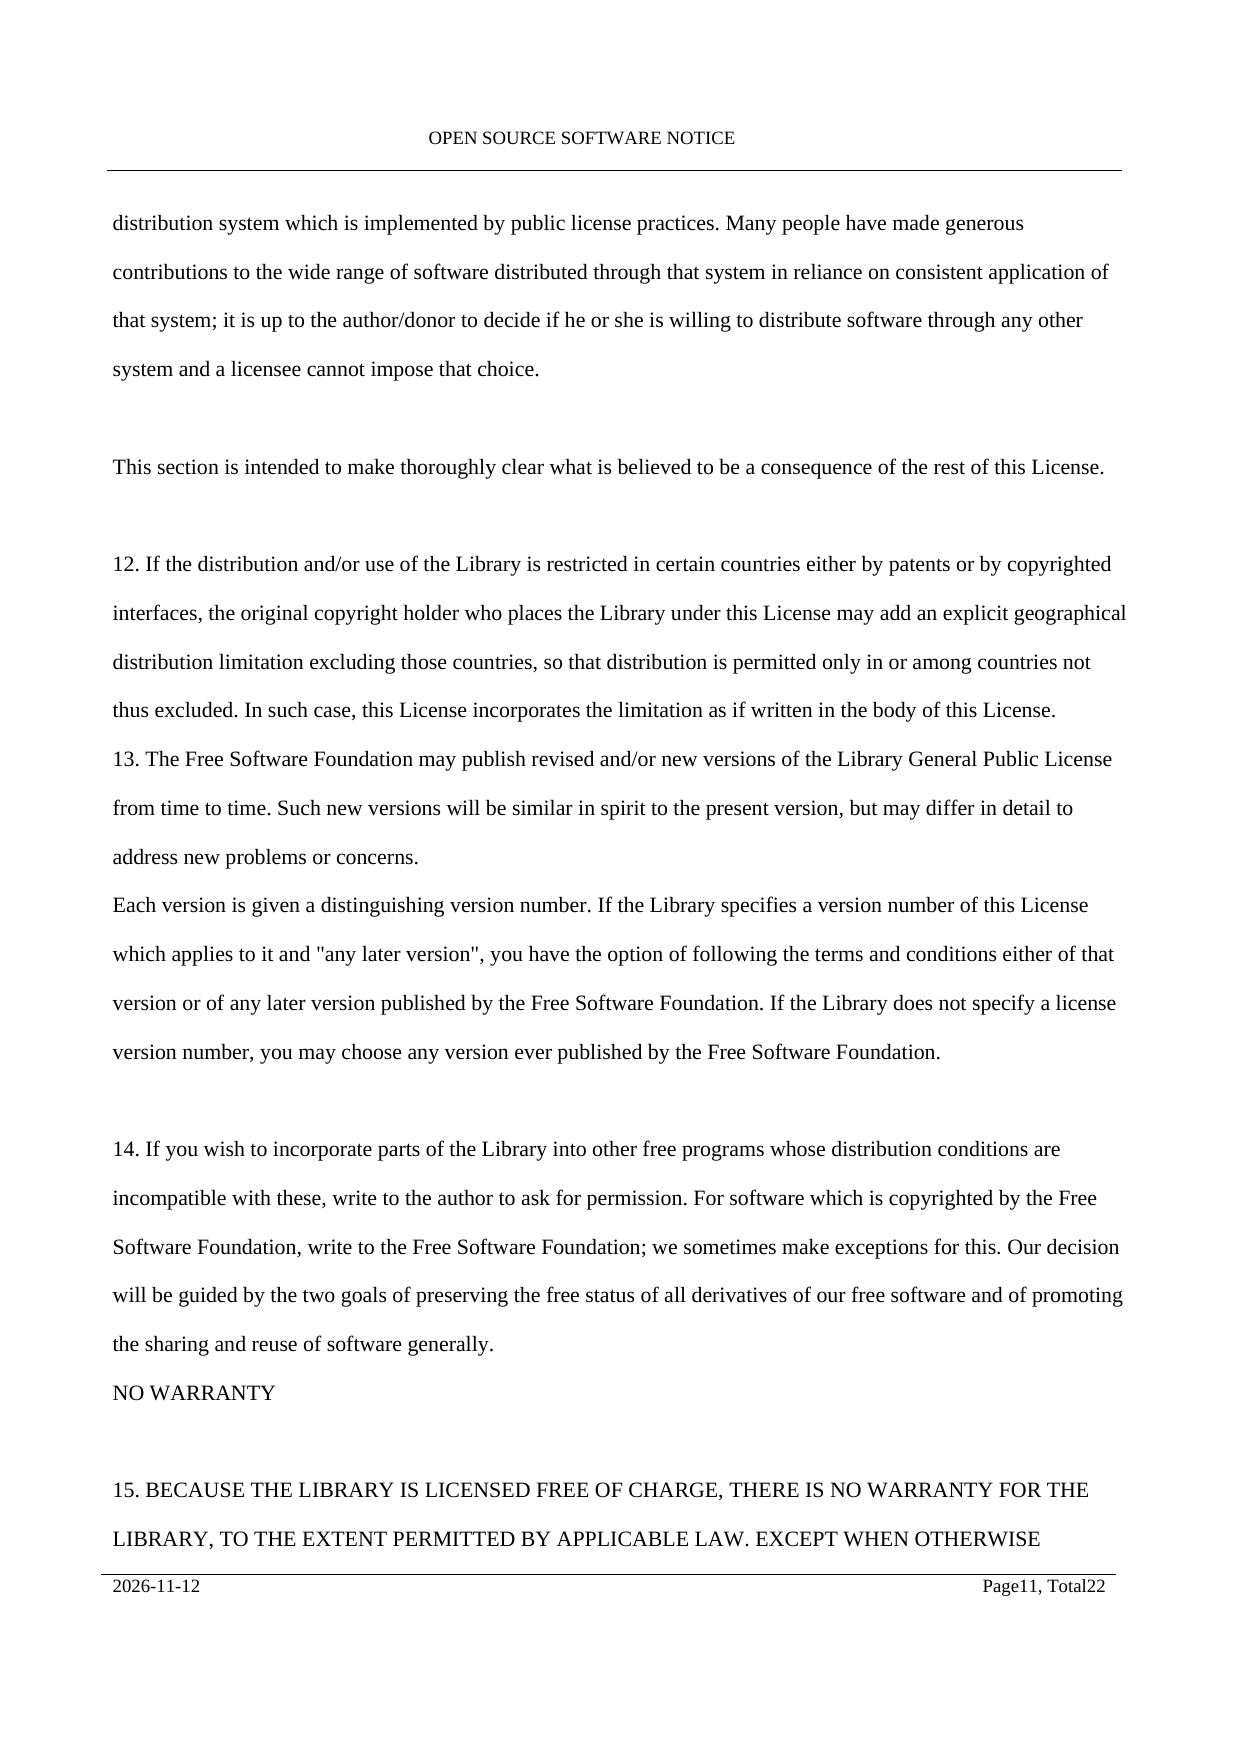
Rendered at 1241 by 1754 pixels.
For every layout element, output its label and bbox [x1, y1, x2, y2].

text [112, 206, 1128, 1555]
